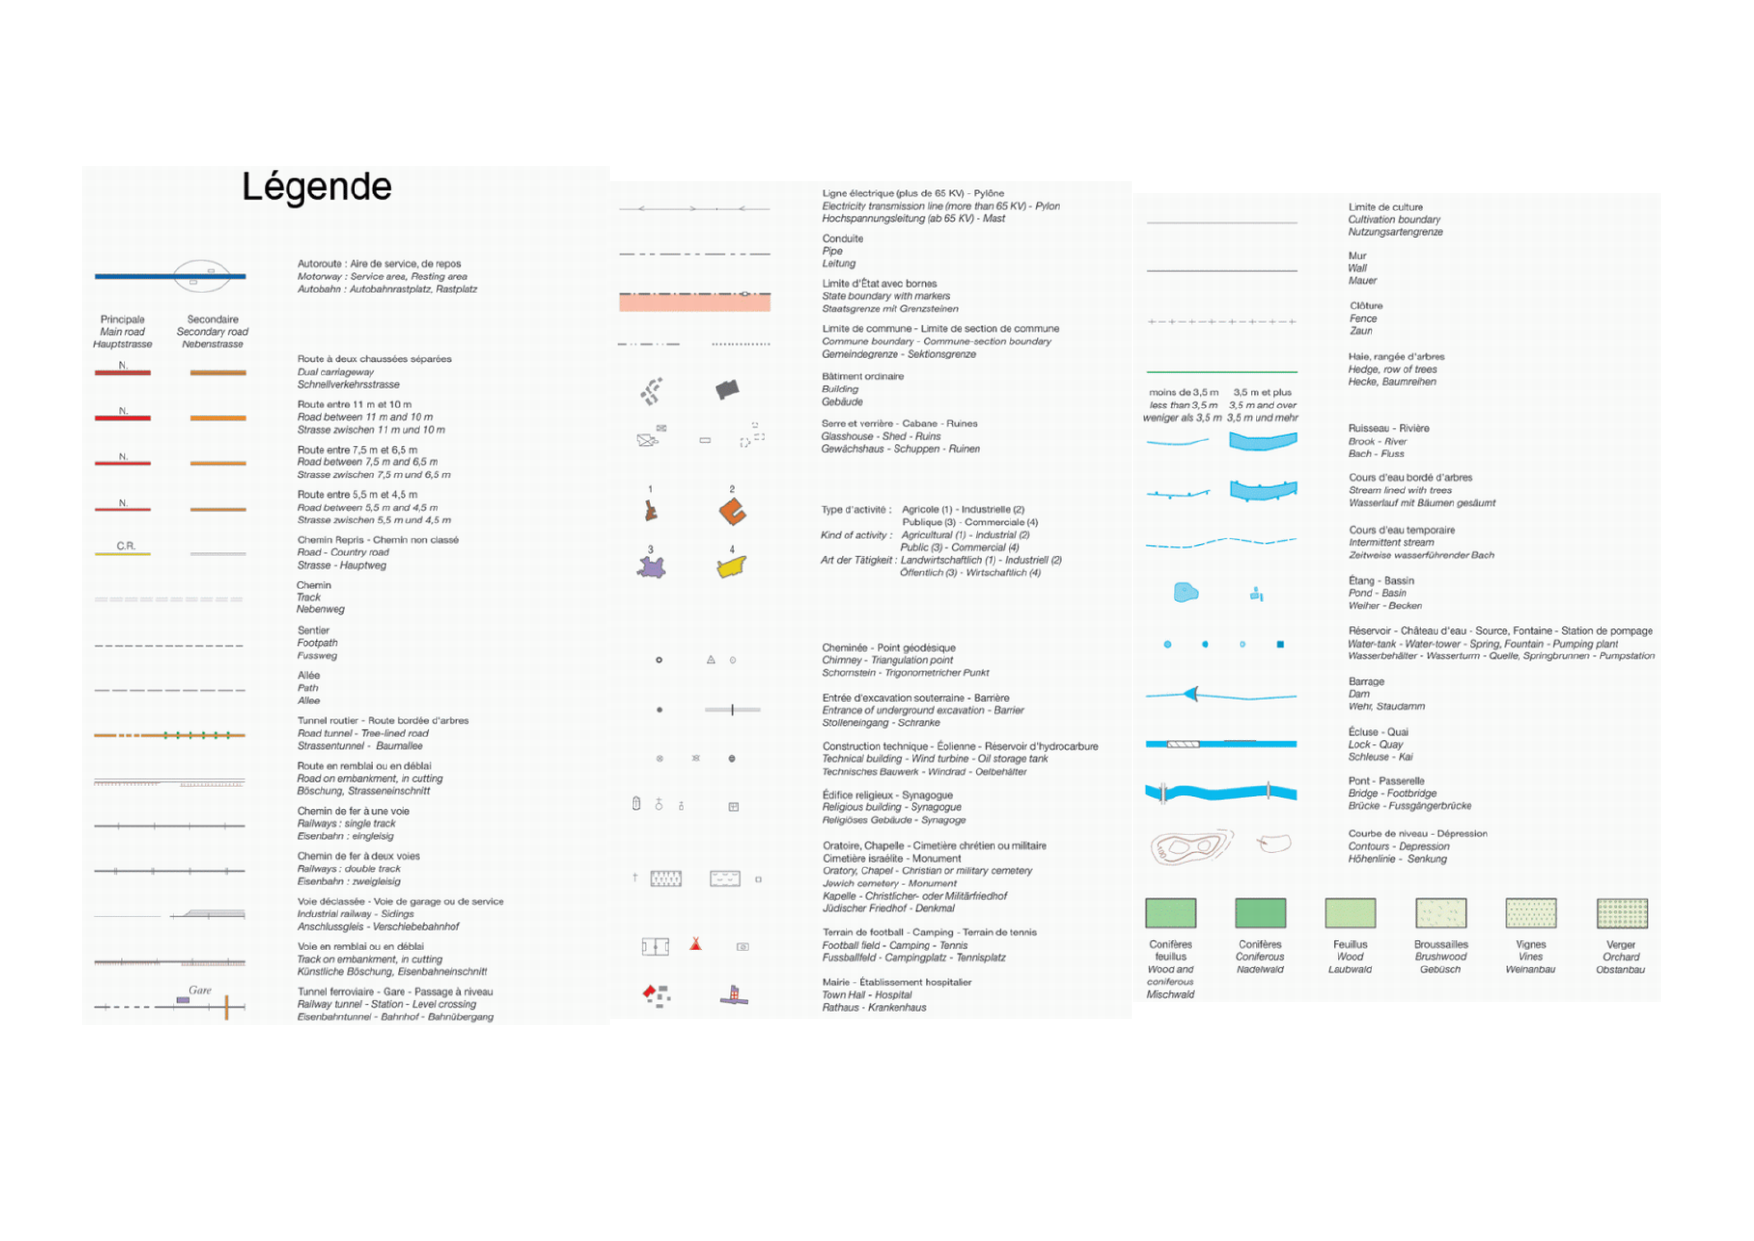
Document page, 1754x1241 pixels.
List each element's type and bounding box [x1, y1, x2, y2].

picture [75, 161, 1667, 1032]
